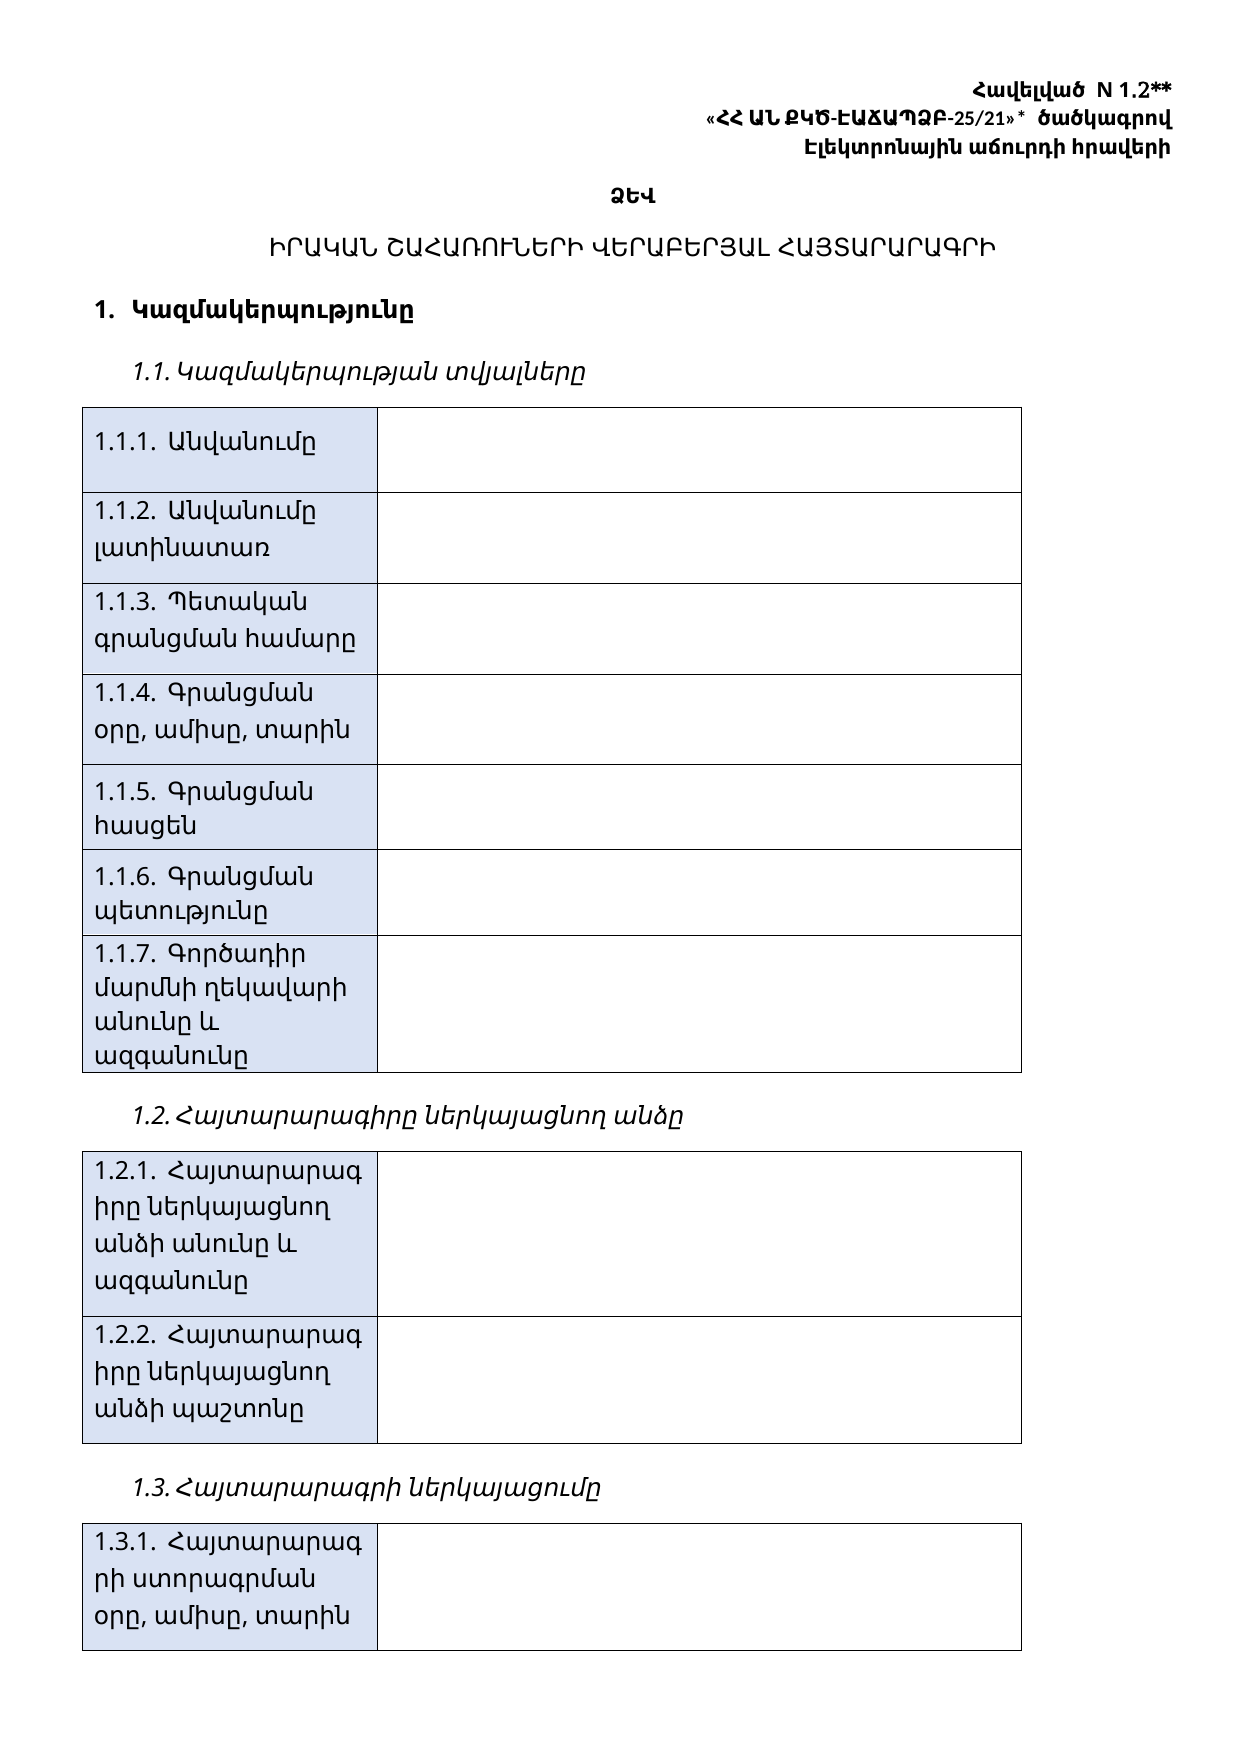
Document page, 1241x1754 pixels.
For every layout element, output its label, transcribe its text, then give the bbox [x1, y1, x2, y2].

table_cell [378, 584, 1021, 673]
table_cell Գրանցման հասցեն [83, 765, 377, 849]
table_header [378, 1524, 1021, 1650]
table_cell [378, 936, 1021, 1072]
table_cell Պետական գրանցման համարը [83, 584, 377, 673]
text ՁԵՎ [94, 184, 1171, 209]
table_header [378, 408, 1021, 492]
table_cell [378, 765, 1021, 849]
table_cell Անվանումը լատինատառ [83, 493, 377, 583]
table_header Հայտարարագիրը ներկայացնող անձի անունը և ազգանունը [83, 1152, 377, 1316]
table_cell Գրանցման պետությունը [83, 850, 377, 934]
text «ՀՀ ԱՆ ՔԿԾ-ԷԱՃԱՊՁԲ-25/21»* ծածկագրով [94, 103, 1171, 132]
text ԻՐԱԿԱՆ ՇԱՀԱՌՈՒՆԵՐԻ ՎԵՐԱԲԵՐՅԱԼ ՀԱՅՏԱՐԱՐԱԳՐԻ [94, 233, 1171, 262]
table_header Անվանումը [83, 408, 377, 492]
table_cell Հայտարարագիրը ներկայացնող անձի պաշտոնը [83, 1317, 377, 1443]
table_header Հայտարարագրի ստորագրման օրը, ամիսը, տարին [83, 1524, 377, 1650]
table_cell [378, 493, 1021, 583]
text Էլեկտրոնային աճուրդի հրավերի [94, 132, 1171, 160]
table_cell [378, 1317, 1021, 1443]
list Հայտարարագիրը ներկայացնող անձը [131, 1098, 1171, 1132]
list Հայտարարագրի ներկայացումը [131, 1469, 1171, 1503]
list Կազմակերպության տվյալները [131, 353, 1171, 387]
table_cell Գրանցման օրը, ամիսը, տարին [83, 675, 377, 764]
table_cell [378, 850, 1021, 934]
table_cell Գործադիր մարմնի ղեկավարի անունը և ազգանունը [83, 936, 377, 1072]
table_header [378, 1152, 1021, 1316]
table_cell [378, 675, 1021, 764]
text Հավելված N 1․2** [94, 75, 1171, 103]
list Կազմակերպությունը [94, 291, 1171, 326]
